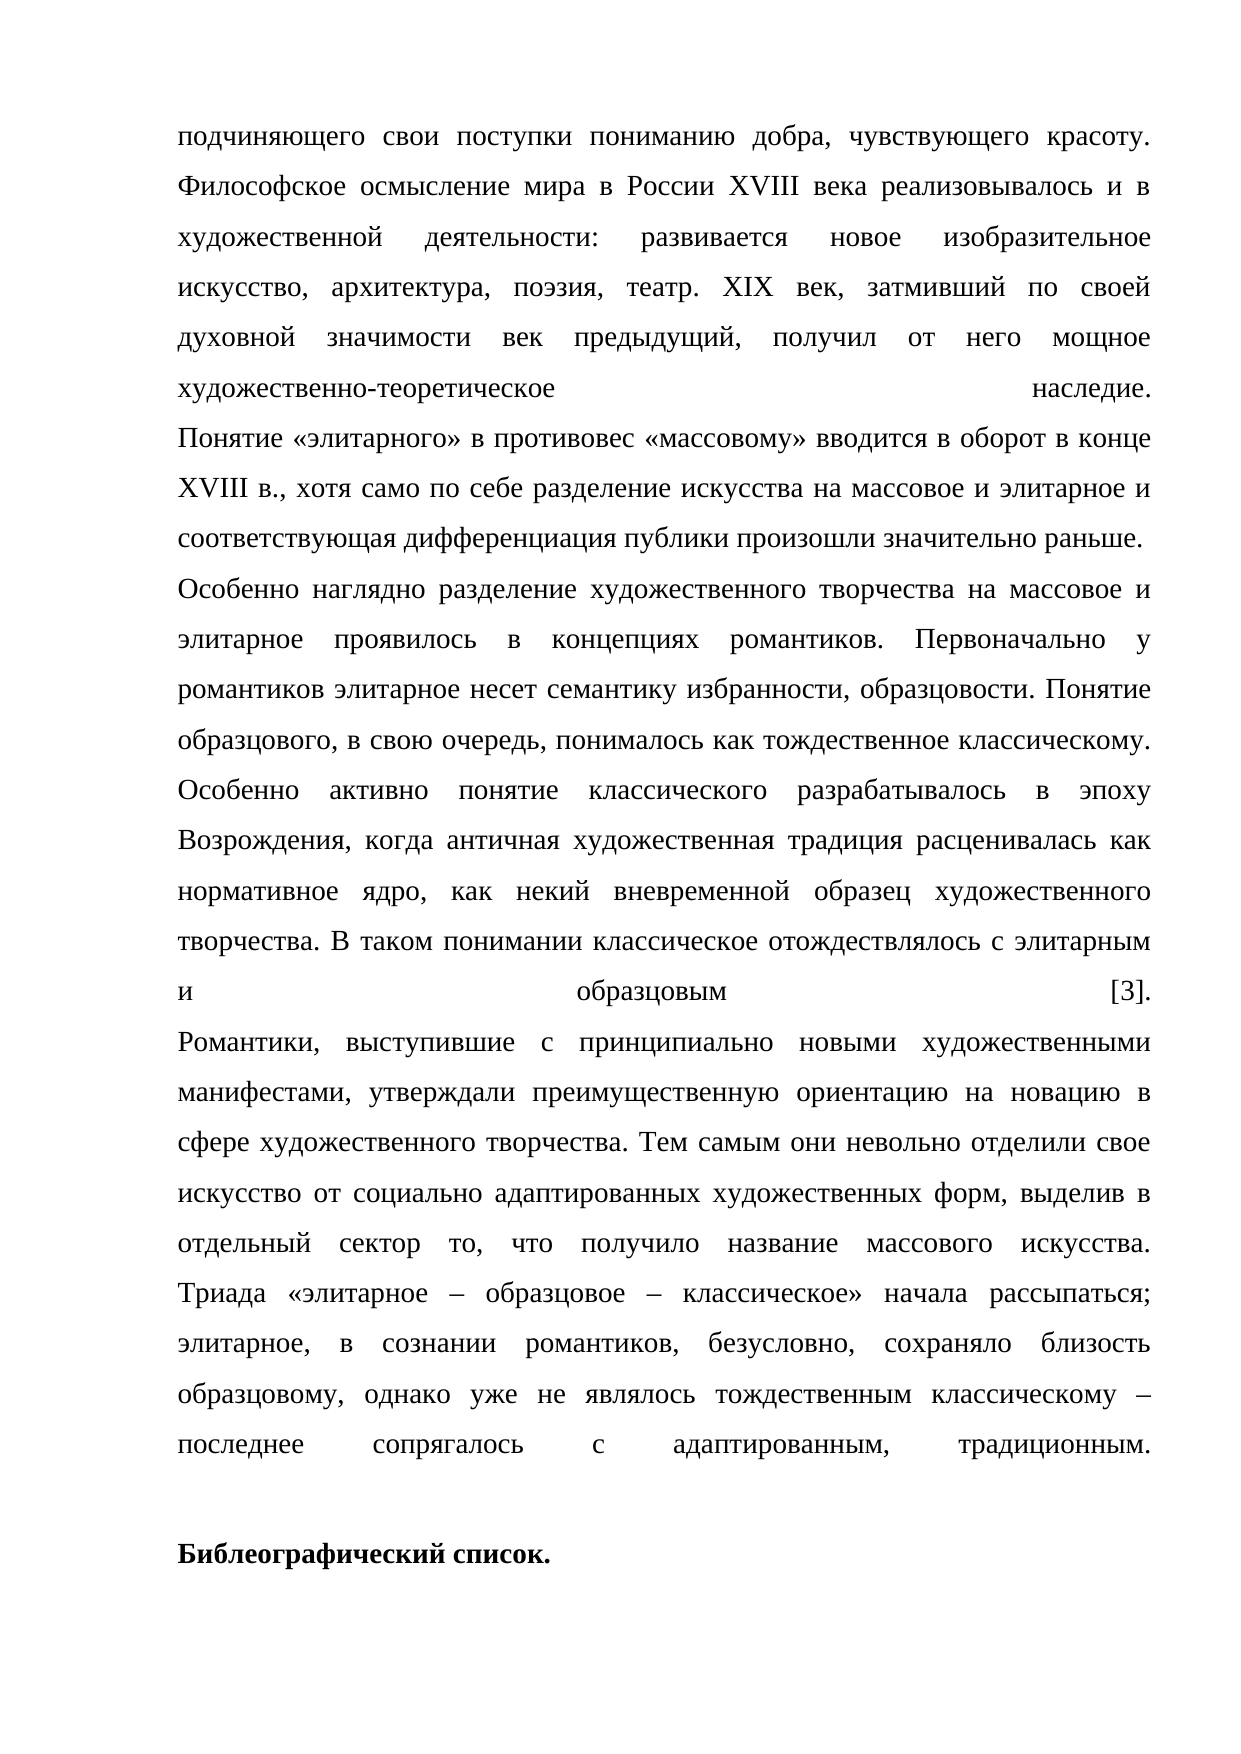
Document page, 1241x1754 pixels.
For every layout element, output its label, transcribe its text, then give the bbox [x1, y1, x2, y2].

text Библеографический список. [177, 1537, 1152, 1570]
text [177, 118, 1152, 1502]
